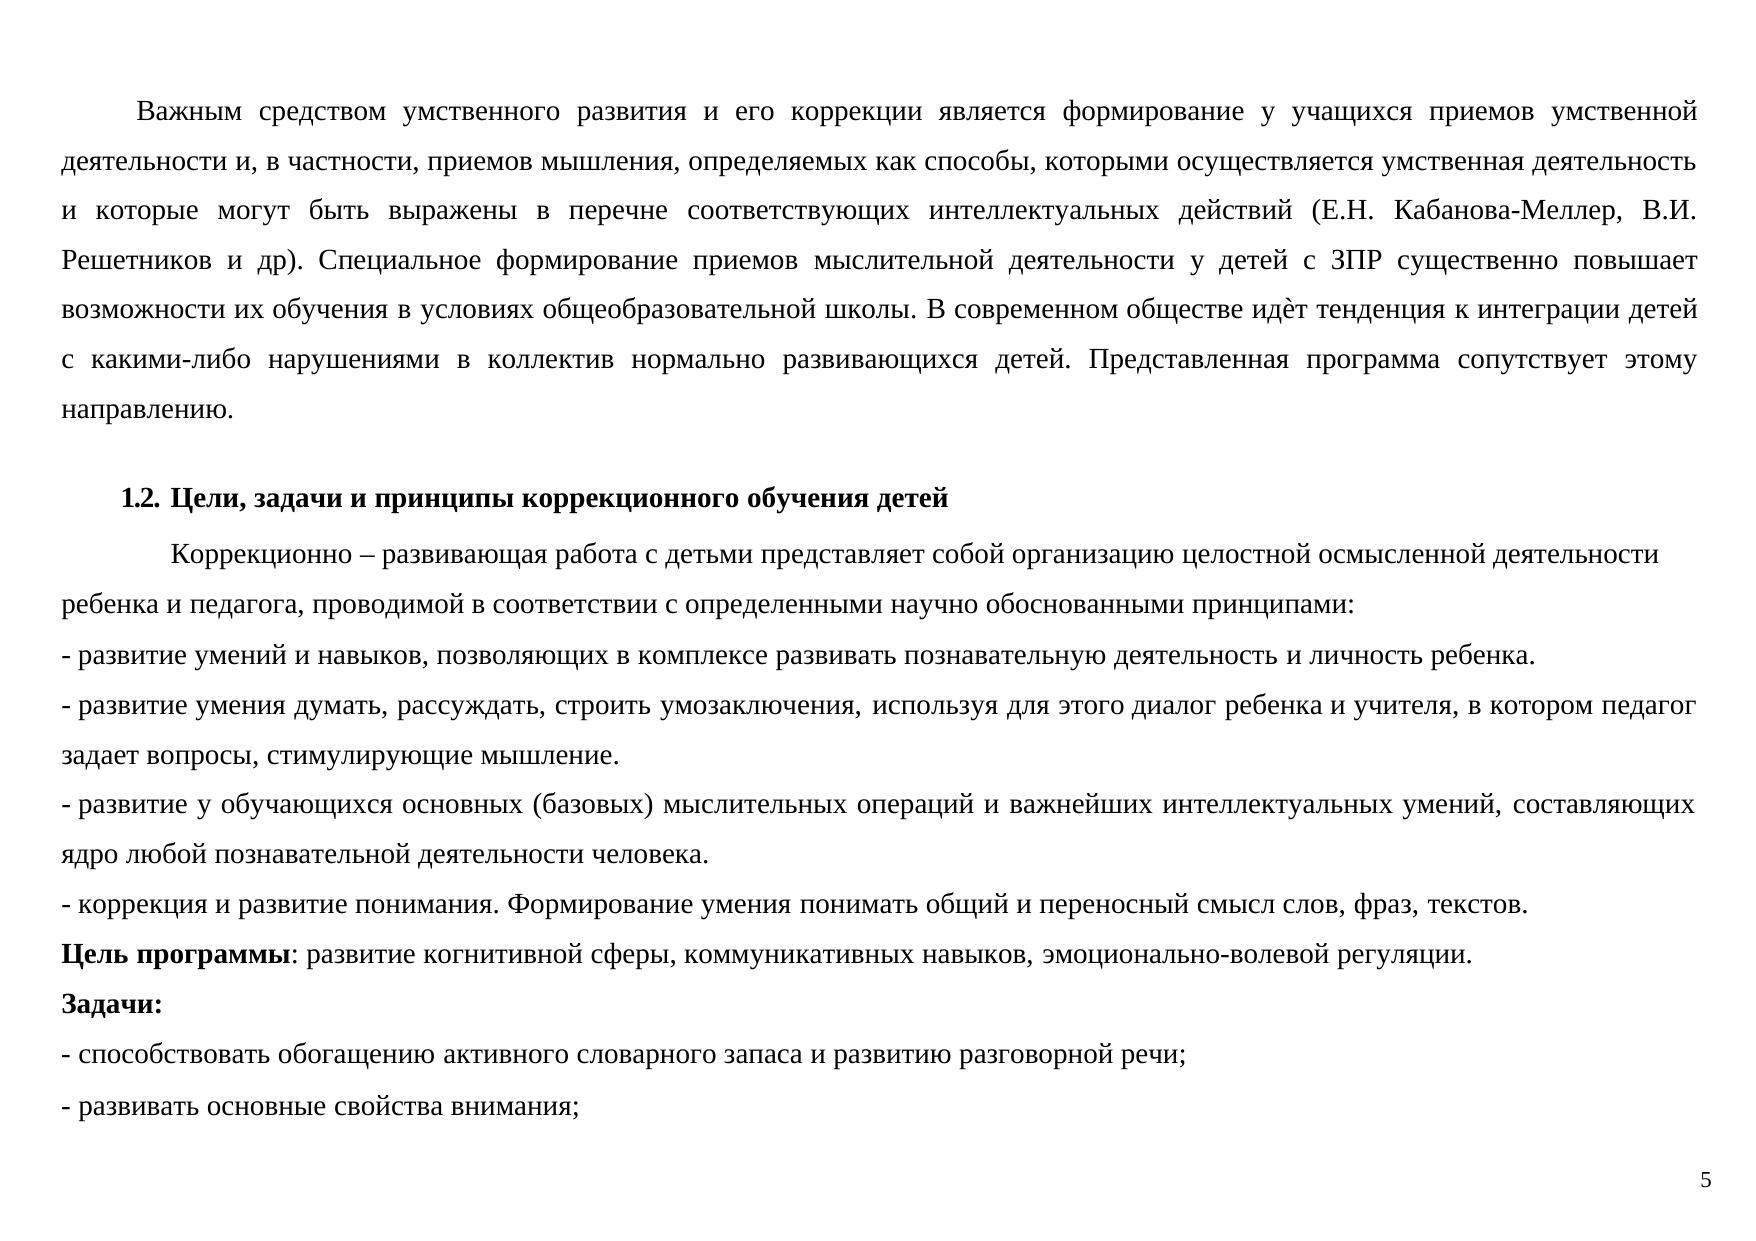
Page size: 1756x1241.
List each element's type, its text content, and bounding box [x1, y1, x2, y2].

text - развитие умения думать, рассуждать, строить умозаключения, используя для этого диалог ребенка и учителя, в котором педагог задает вопросы, стимулирующие мышление. [61, 687, 1698, 770]
text - развитие умений и навыков, позволяющих в комплексе развивать познавательную деятельность и личность ребенка. [61, 637, 1711, 671]
text - развитие у обучающихся основных (базовых) мыслительных операций и важнейших интеллектуальных умений, составляющих ядро любой познавательной деятельности человека. [61, 787, 1698, 870]
text - коррекция и развитие понимания. Формирование умения понимать общий и переносный смысл слов, фраз, текстов. [61, 886, 1711, 919]
text Важным средством умственного развития и его коррекции является формирование у учащихся приемов умственной деятельности и, в частности, приемов мышления, определяемых как способы, которыми осуществляется умственная деятельность и которые могут быть выражены в перечне соответствующих интеллектуальных действий (Е.Н. Кабанова-Меллер, В.И. Решетников и др). Специальное формирование приемов мыслительной деятельности у детей с ЗПР существенно повышает возможности их обучения в условиях общеобразовательной школы. В современном обществе идѐт тенденция к интеграции детей с какими-либо нарушениями в коллектив нормально развивающихся детей. Представленная программа сопутствует этому направлению. [61, 93, 1698, 424]
list развивать основные свойства внимания; [61, 1088, 1711, 1121]
text Коррекционно – развивающая работа с детьми представляет собой организацию целостной осмысленной деятельности ребенка и педагога, проводимой в соответствии с определенными научно обоснованными принципами: [61, 536, 1698, 619]
subtitle Задачи: [61, 986, 1711, 1020]
list способствовать обогащению активного словарного запаса и развитию разговорной речи; [61, 1036, 1711, 1070]
text Цель программы: развитие когнитивной сферы, коммуникативных навыков, эмоционально-волевой регуляции. [61, 936, 1711, 969]
subtitle Цели, задачи и принципы коррекционного обучения детей [120, 480, 1711, 513]
